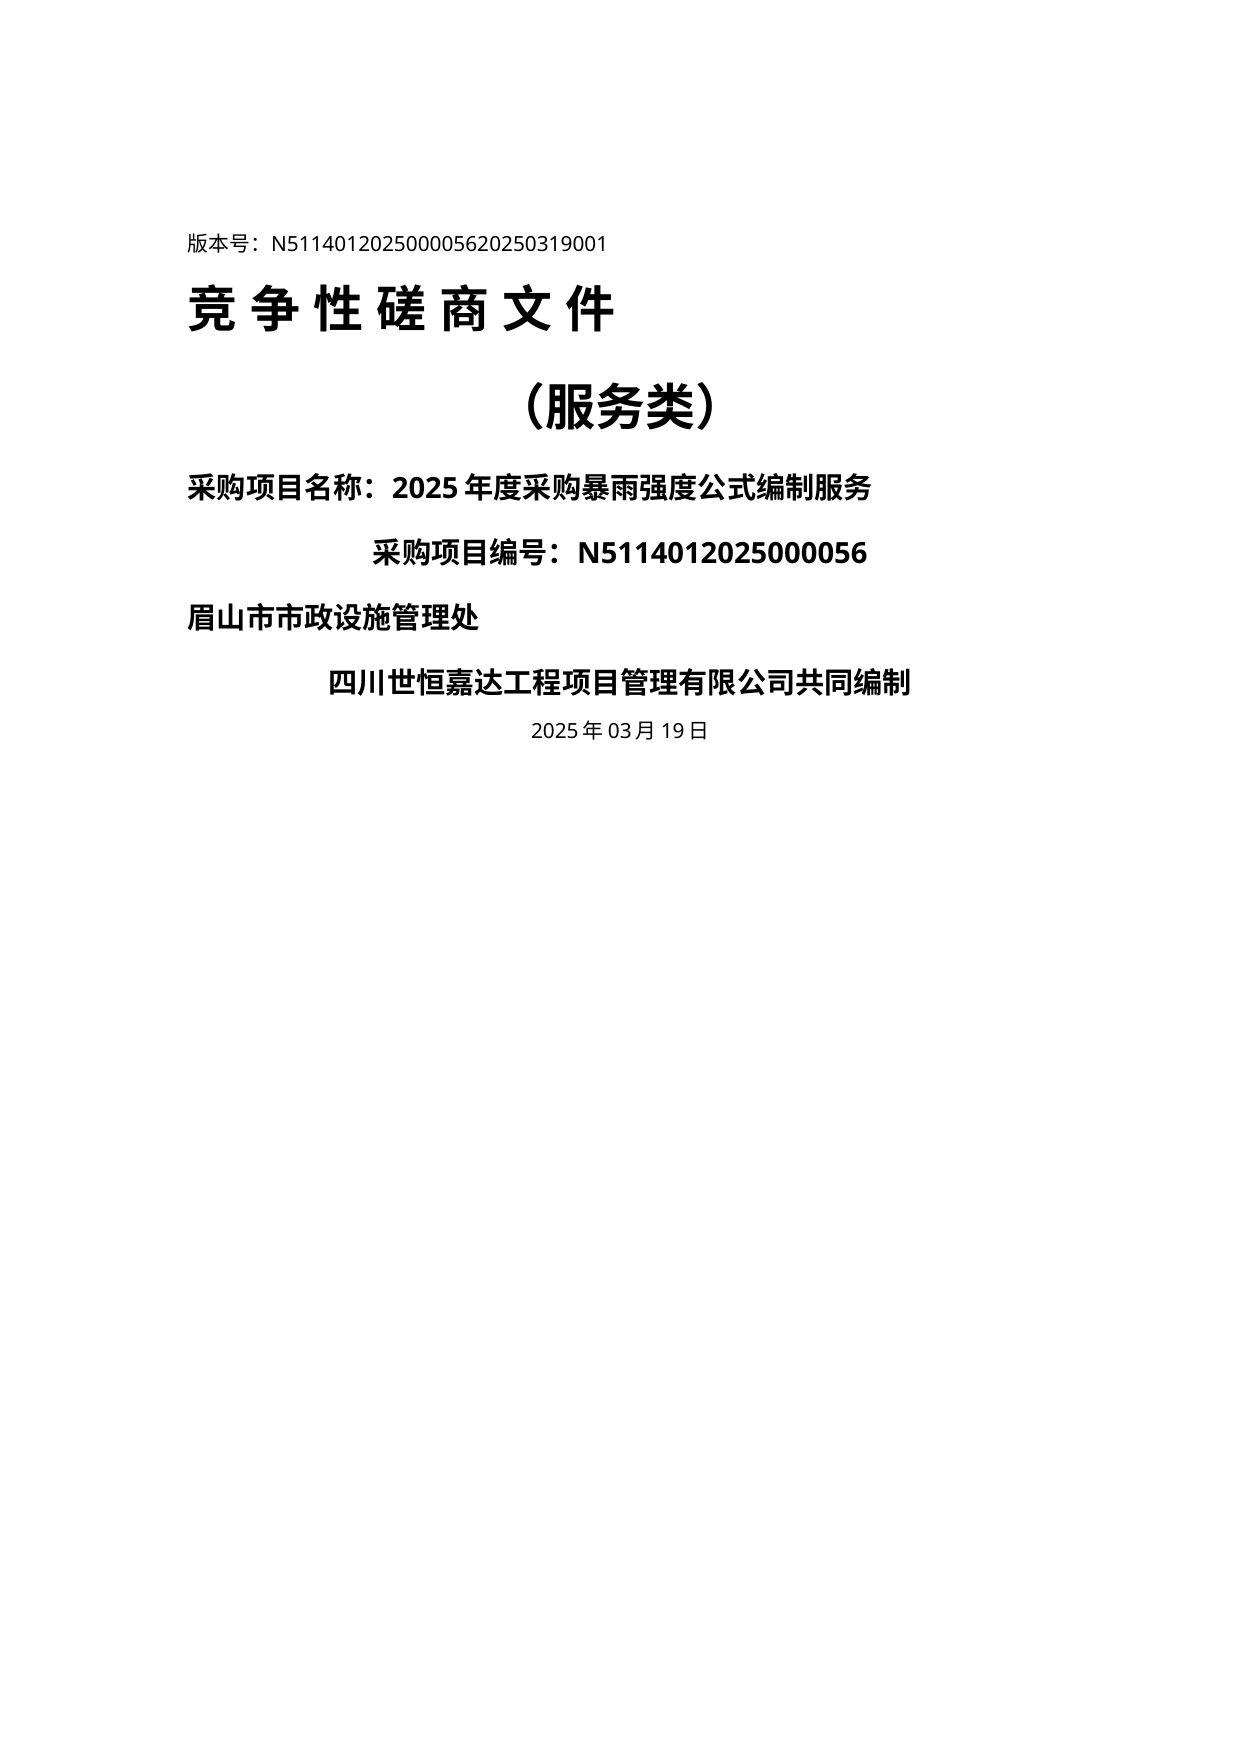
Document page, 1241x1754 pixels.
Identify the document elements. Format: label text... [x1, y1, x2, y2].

text 版本号：N511401202500005620250319001 [187, 227, 1053, 259]
text 采购项目编号：N5114012025000056 [187, 519, 1053, 584]
text 采购项目名称：2025年度采购暴雨强度公式编制服务 [187, 454, 1053, 519]
text 2025年03月19日 [187, 714, 1053, 747]
text 眉山市市政设施管理处 [187, 584, 1053, 649]
text 竞 争 性 磋 商 文 件 [187, 259, 1053, 357]
text 四川世恒嘉达工程项目管理有限公司共同编制 [187, 649, 1053, 714]
text （服务类） [187, 357, 1053, 454]
